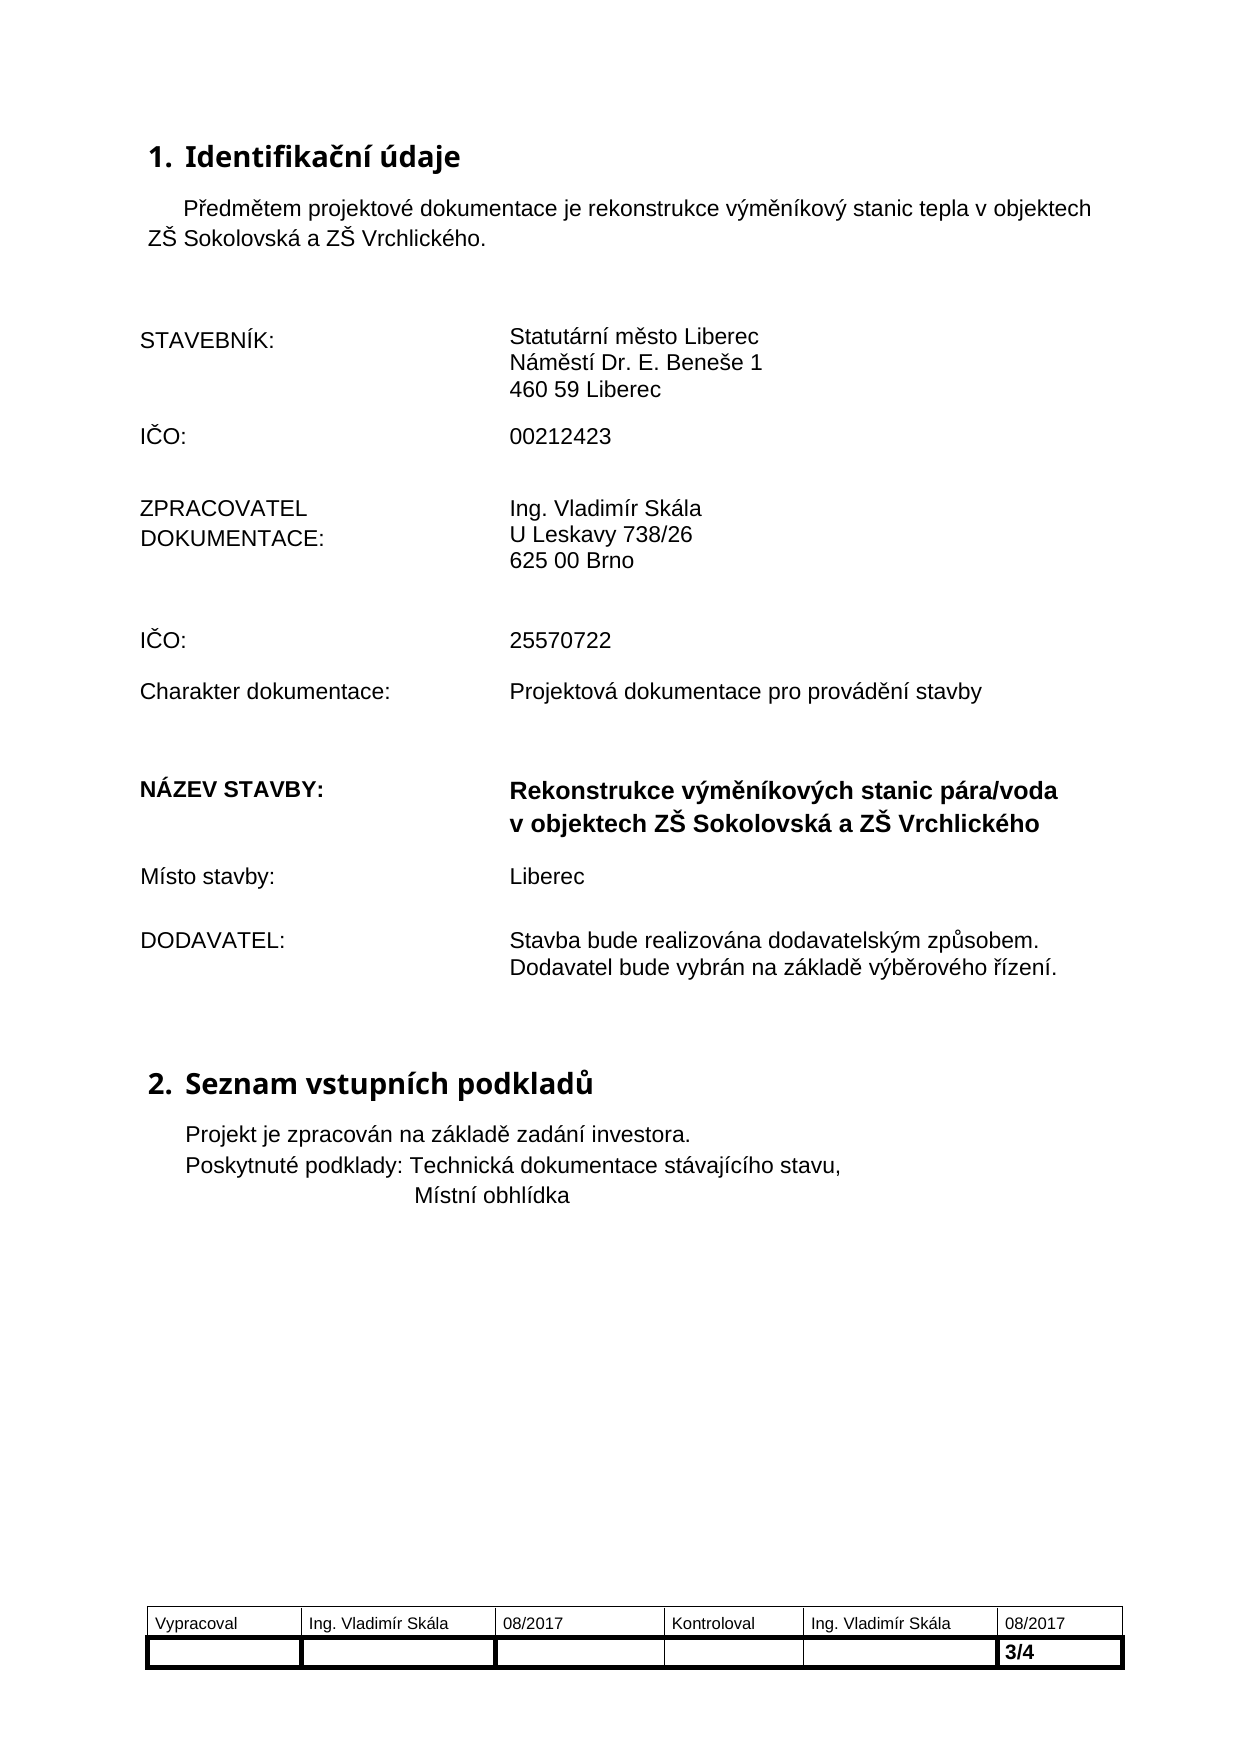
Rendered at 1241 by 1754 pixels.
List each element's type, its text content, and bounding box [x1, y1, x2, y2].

table_cell Ing. Vladimír Skála U Leskavy 738/26 625 00 Brno [502, 495, 1059, 627]
subtitle Identifikační údaje [148, 136, 1122, 176]
table_cell IČO: [133, 627, 502, 678]
table_header Statutární město Liberec Náměstí Dr. E. Beneše 1 460 59 Liberec [502, 276, 1048, 423]
table_cell 25570722 [502, 627, 649, 678]
table_cell Místo stavby: [133, 863, 502, 927]
list Poskytnuté podklady: Technická dokumentace stávajícího stavu, [185, 1152, 1122, 1178]
list Místní obhlídka [185, 1182, 1122, 1208]
table_cell NÁZEV STAVBY: [133, 776, 502, 863]
list Projekt je zpracován na základě zadání investora. [185, 1121, 1122, 1148]
table_cell 00212423 [502, 423, 649, 495]
text Předmětem projektové dokumentace je rekonstrukce výměníkový stanic tepla v objektech ZŠ Sokolovská a ZŠ Vrchlického. [148, 194, 1122, 251]
table_cell ZPRACOVATEL DOKUMENTACE: [133, 495, 502, 627]
table_cell DODAVATEL: [133, 928, 502, 1026]
table_cell Rekonstrukce výměníkových stanic pára/voda v objektech ZŠ Sokolovská a ZŠ Vrchlického [502, 776, 1240, 863]
table_cell Charakter dokumentace: [133, 678, 502, 776]
table_cell IČO: [133, 423, 502, 495]
subtitle Seznam vstupních podkladů [148, 1063, 1122, 1103]
table_cell Projektová dokumentace pro provádění stavby [502, 678, 1240, 776]
table_cell Liberec [502, 863, 1091, 927]
table_cell Stavba bude realizována dodavatelským způsobem. Dodavatel bude vybrán na základě výběrového řízení. [502, 928, 1240, 1026]
table_header STAVEBNÍK: [133, 276, 502, 423]
